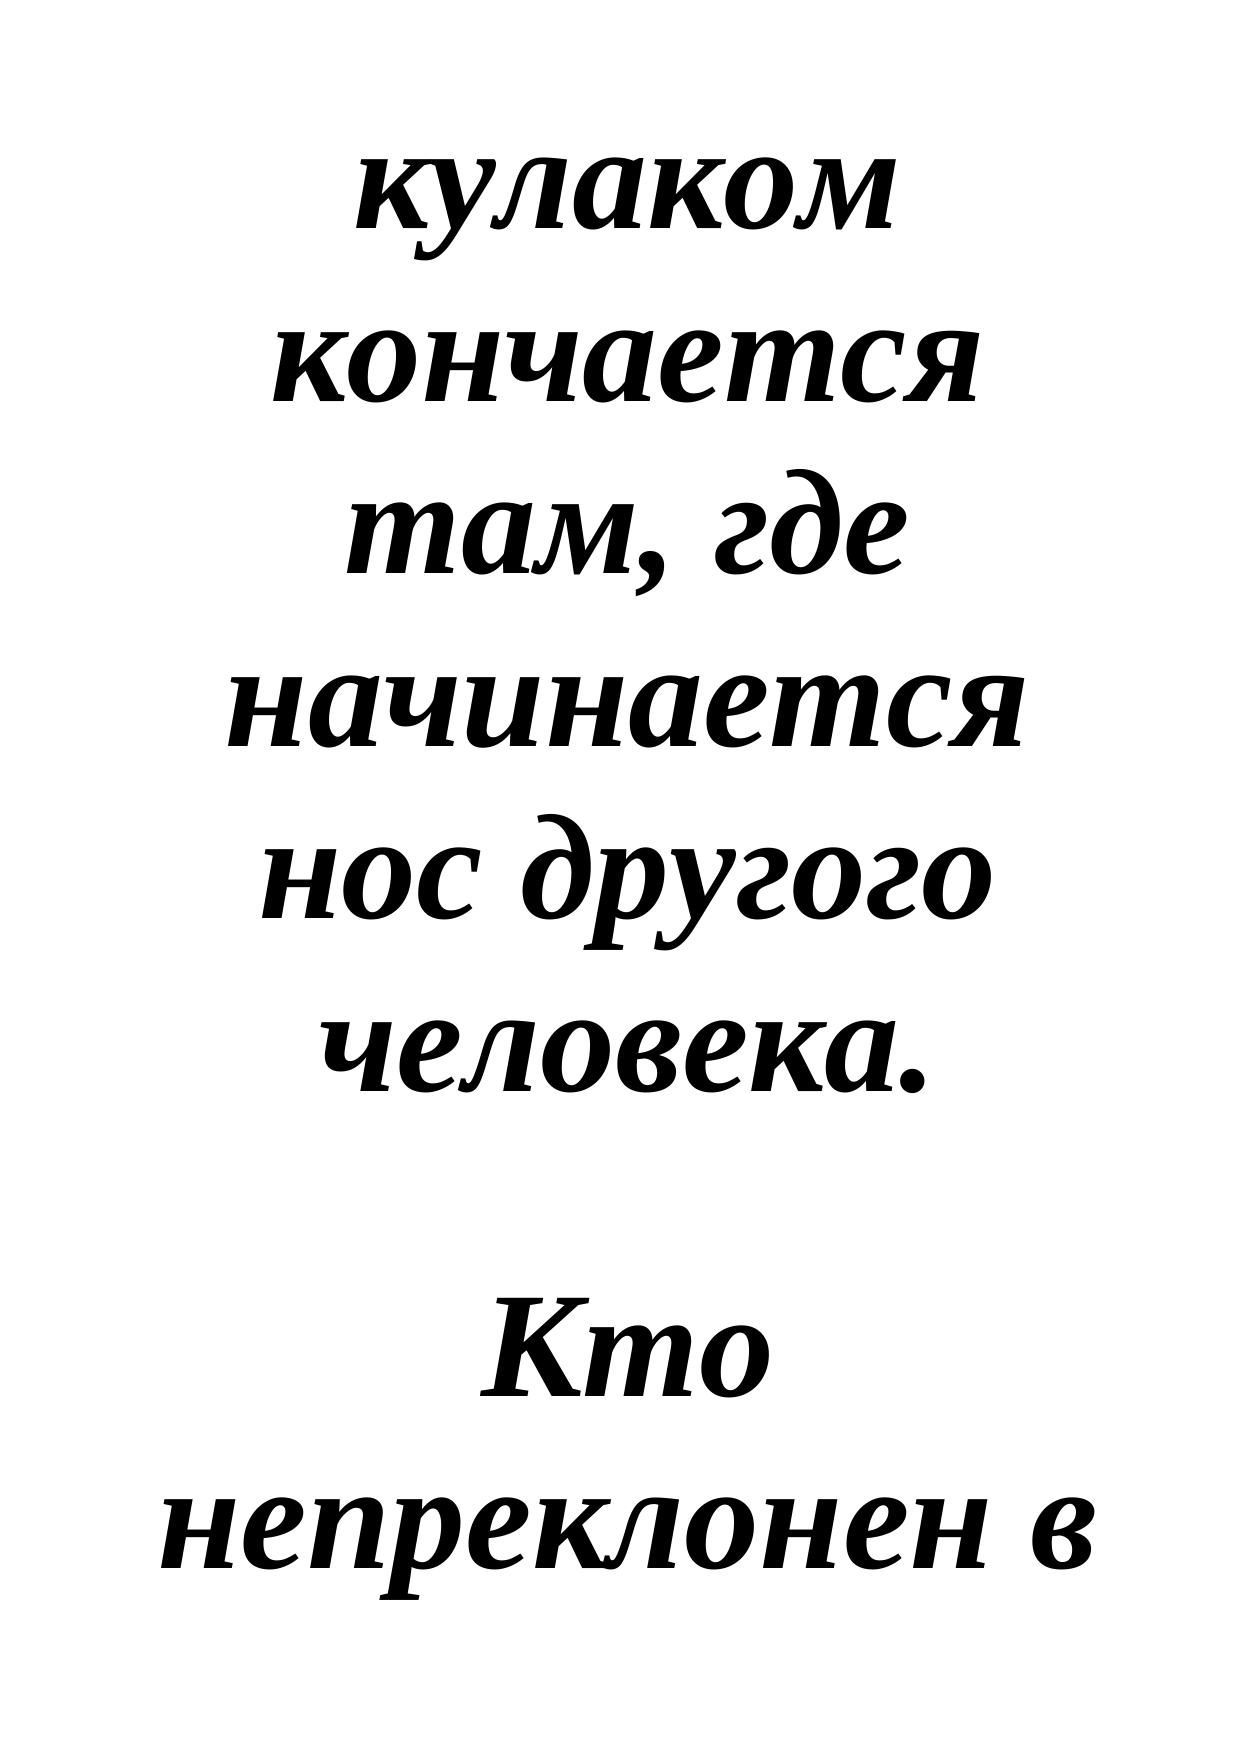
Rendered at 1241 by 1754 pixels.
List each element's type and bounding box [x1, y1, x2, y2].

text [118, 89, 1137, 1124]
text [118, 1256, 1137, 1601]
